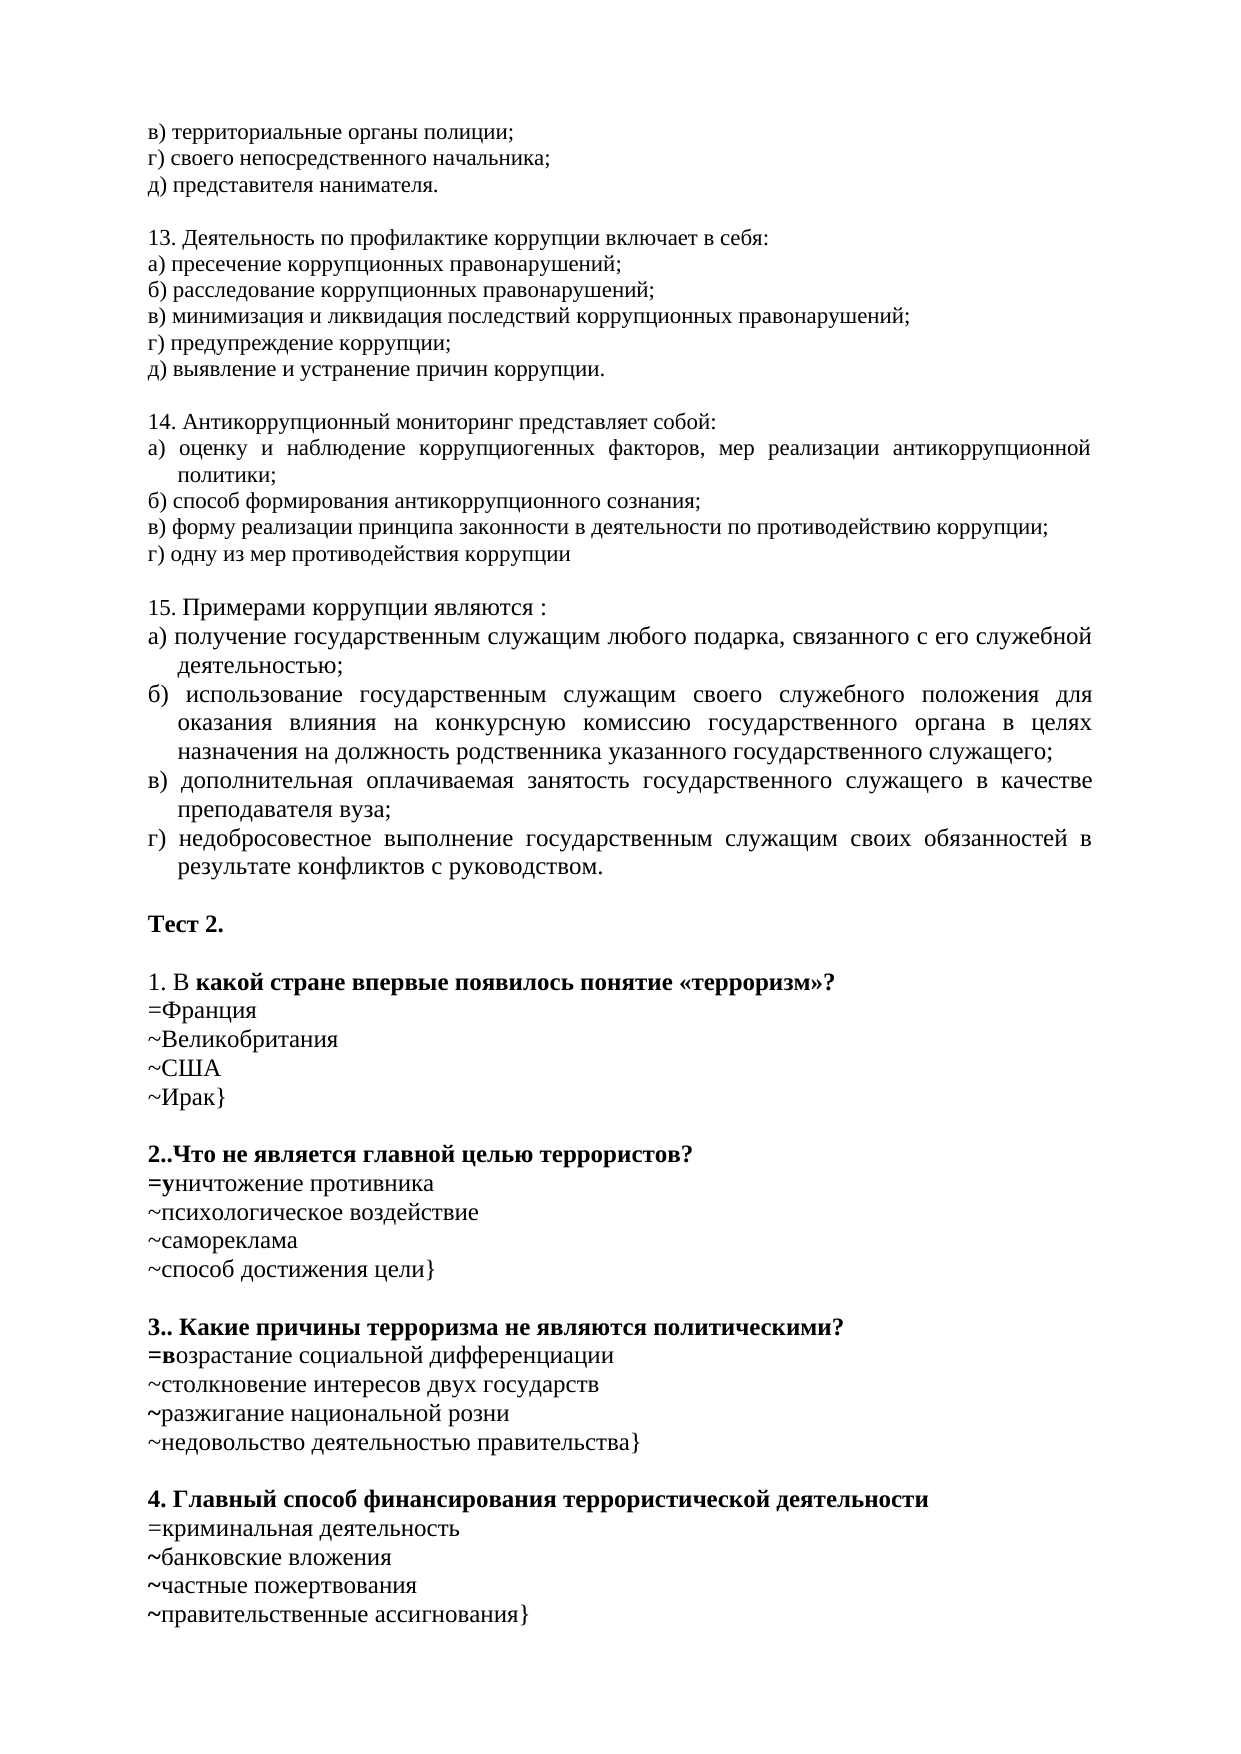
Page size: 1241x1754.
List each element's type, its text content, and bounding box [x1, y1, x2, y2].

text д) представителя нанимателя. [148, 171, 1093, 197]
text =криминальная деятельность [148, 1513, 1093, 1542]
text 14. Антикоррупционный мониторинг представляет собой: [148, 408, 1093, 434]
text а) оценку и наблюдение коррупциогенных факторов, мер реализации антикоррупционной политики; [148, 434, 1093, 487]
text ~способ достижения цели} [148, 1254, 1093, 1283]
text ~правительственные ассигнования} [148, 1599, 1093, 1628]
text ~недовольство деятельностью правительства} [148, 1427, 1093, 1456]
text в) минимизация и ликвидация последствий коррупционных правонарушений; [148, 303, 1093, 329]
text г) своего непосредственного начальника; [148, 144, 1093, 171]
text 3.. Какие причины терроризма не являются политическими? [148, 1312, 1093, 1341]
text б) способ формирования антикоррупционного сознания; [148, 487, 1093, 513]
text 13. Деятельность по профилактике коррупции включает в себя: [148, 223, 1093, 250]
text в) территориальные органы полиции; [148, 118, 1093, 144]
text 4. Главный способ финансирования террористической деятельности [148, 1484, 1093, 1513]
text 15. Примерами коррупции являются : [148, 592, 1093, 621]
text а) пресечение коррупционных правонарушений; [148, 250, 1093, 276]
text д) выявление и устранение причин коррупции. [148, 355, 1093, 382]
text в) дополнительная оплачиваемая занятость государственного служащего в качестве преподавателя вуза; [148, 765, 1093, 823]
text г) недобросовестное выполнение государственным служащим своих обязанностей в результате конфликтов с руководством. [148, 823, 1093, 880]
text ~Великобритания [148, 1024, 1093, 1053]
text 2..Что не является главной целью террористов? [148, 1139, 1093, 1168]
text ~психологическое воздействие [148, 1197, 1093, 1226]
text б) использование государственным служащим своего служебного положения для оказания влияния на конкурсную комиссию государственного органа в целях назначения на должность родственника указанного государственного служащего; [148, 679, 1093, 765]
text =возрастание социальной дифференциации [148, 1341, 1093, 1369]
text ~столкновение интересов двух государств [148, 1369, 1093, 1398]
text 1. В какой стране впервые появилось понятие «терроризм»? [148, 967, 1093, 996]
text ~самореклама [148, 1226, 1093, 1254]
text г) предупреждение коррупции; [148, 329, 1093, 355]
text ~частные пожертвования [148, 1571, 1093, 1599]
text б) расследование коррупционных правонарушений; [148, 276, 1093, 303]
text ~США [148, 1053, 1093, 1082]
text =уничтожение противника [148, 1168, 1093, 1197]
text г) одну из мер противодействия коррупции [148, 540, 1093, 566]
text Тест 2. [148, 909, 1093, 938]
text ~банковские вложения [148, 1542, 1093, 1571]
text а) получение государственным служащим любого подарка, связанного с его служебной деятельностью; [148, 621, 1093, 679]
text =Франция [148, 996, 1093, 1024]
text ~Ирак} [148, 1082, 1093, 1111]
text в) форму реализации принципа законности в деятельности по противодействию коррупции; [148, 513, 1093, 540]
text ~разжигание национальной розни [148, 1398, 1093, 1427]
